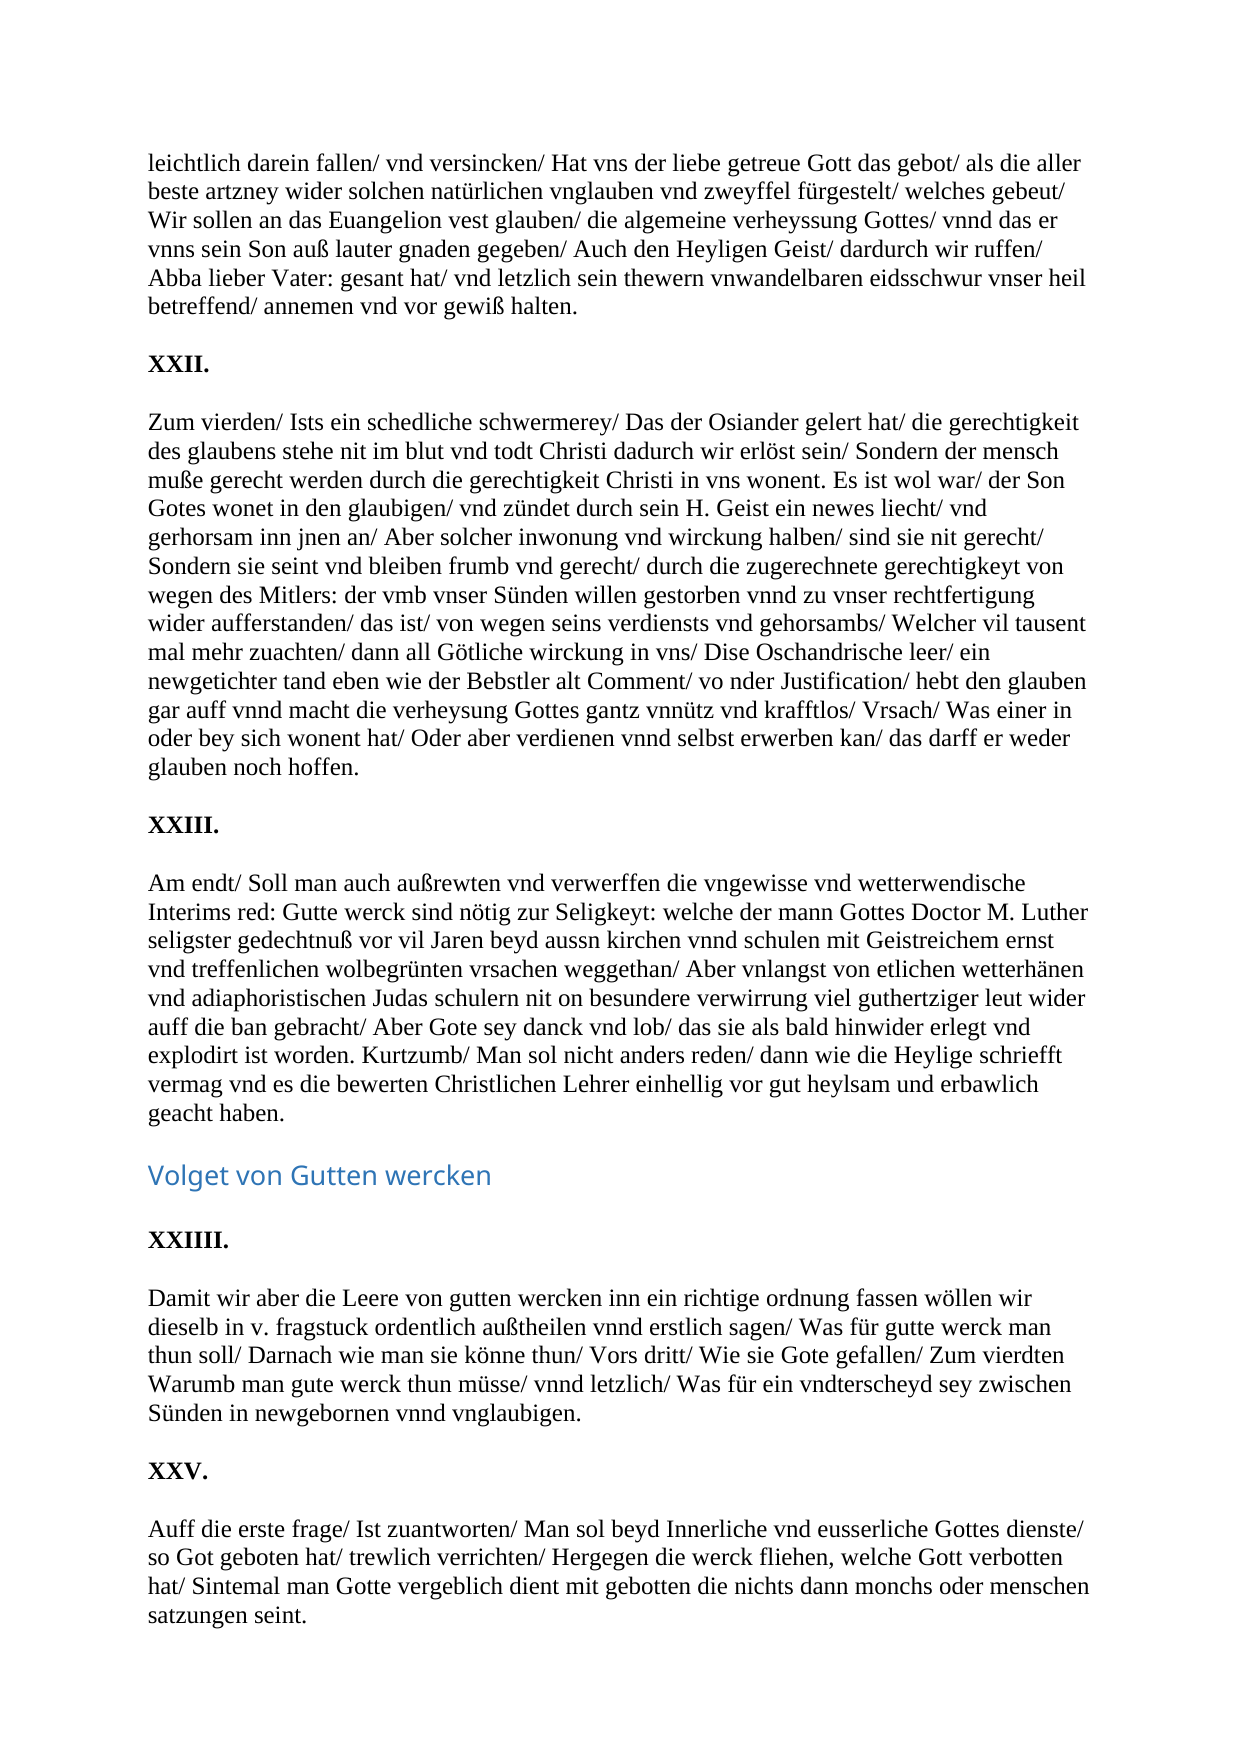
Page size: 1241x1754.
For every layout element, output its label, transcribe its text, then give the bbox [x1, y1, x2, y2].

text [148, 148, 1093, 320]
text Damit wir aber die Leere von gutten wercken inn ein richtige ordnung fassen wöllen wir dieselb in v. fragstuck ordentlich außtheilen vnnd erstlich sagen/ Was für gutte werck man thun soll/ Darnach wie man sie könne thun/ Vors dritt/ Wie sie Gote gefallen/ Zum vierdten Warumb man gute werck thun müsse/ vnnd letzlich/ Was für ein vndterscheyd sey zwischen Sünden in newgebornen vnnd vnglaubigen. [148, 1283, 1093, 1427]
text Auff die erste frage/ Ist zuantworten/ Man sol beyd Innerliche vnd eusserliche Gottes dienste/ so Got geboten hat/ trewlich verrichten/ Hergegen die werck fliehen, welche Gott verbotten hat/ Sintemal man Gotte vergeblich dient mit gebotten die nichts dann monchs oder menschen satzungen seint. [148, 1514, 1093, 1629]
subtitle Volget von Gutten wercken [148, 1156, 1093, 1193]
text XXIII. [148, 810, 1093, 839]
text XXII. [148, 349, 1093, 378]
text Am endt/ Soll man auch außrewten vnd verwerffen die vngewisse vnd wetterwendische Interims red: Gutte werck sind nötig zur Seligkeyt: welche der mann Gottes Doctor M. Luther seligster gedechtnuß vor vil Jaren beyd aussn kirchen vnnd schulen mit Geistreichem ernst vnd treffenlichen wolbegrünten vrsachen weggethan/ Aber vnlangst von etlichen wetterhänen vnd adiaphoristischen Judas schulern nit on besundere verwirrung viel guthertziger leut wider auff die ban gebracht/ Aber Gote sey danck vnd lob/ das sie als bald hinwider erlegt vnd explodirt ist worden. Kurtzumb/ Man sol nicht anders reden/ dann wie die Heylige schriefft vermag vnd es die bewerten Christlichen Lehrer einhellig vor gut heylsam und erbawlich geacht haben. [148, 868, 1093, 1127]
text XXV. [148, 1456, 1093, 1484]
text XXIIII. [148, 1225, 1093, 1254]
text Zum vierden/ Ists ein schedliche schwermerey/ Das der Osiander gelert hat/ die gerechtigkeit des glaubens stehe nit im blut vnd todt Christi dadurch wir erlöst sein/ Sondern der mensch muße gerecht werden durch die gerechtigkeit Christi in vns wonent. Es ist wol war/ der Son Gotes wonet in den glaubigen/ vnd zündet durch sein H. Geist ein newes liecht/ vnd gerhorsam inn jnen an/ Aber solcher inwonung vnd wirckung halben/ sind sie nit gerecht/ Sondern sie seint vnd bleiben frumb vnd gerecht/ durch die zugerechnete gerechtigkeyt von wegen des Mitlers: der vmb vnser Sünden willen gestorben vnnd zu vnser rechtfertigung wider aufferstanden/ das ist/ von wegen seins verdiensts vnd gehorsambs/ Welcher vil tausent mal mehr zuachten/ dann all Götliche wirckung in vns/ Dise Oschandrische leer/ ein newgetichter tand eben wie der Bebstler alt Comment/ vo nder Justification/ hebt den glauben gar auff vnnd macht die verheysung Gottes gantz vnnütz vnd krafftlos/ Vrsach/ Was einer in oder bey sich wonent hat/ Oder aber verdienen vnnd selbst erwerben kan/ das darff er weder glauben noch hoffen. [148, 407, 1093, 781]
